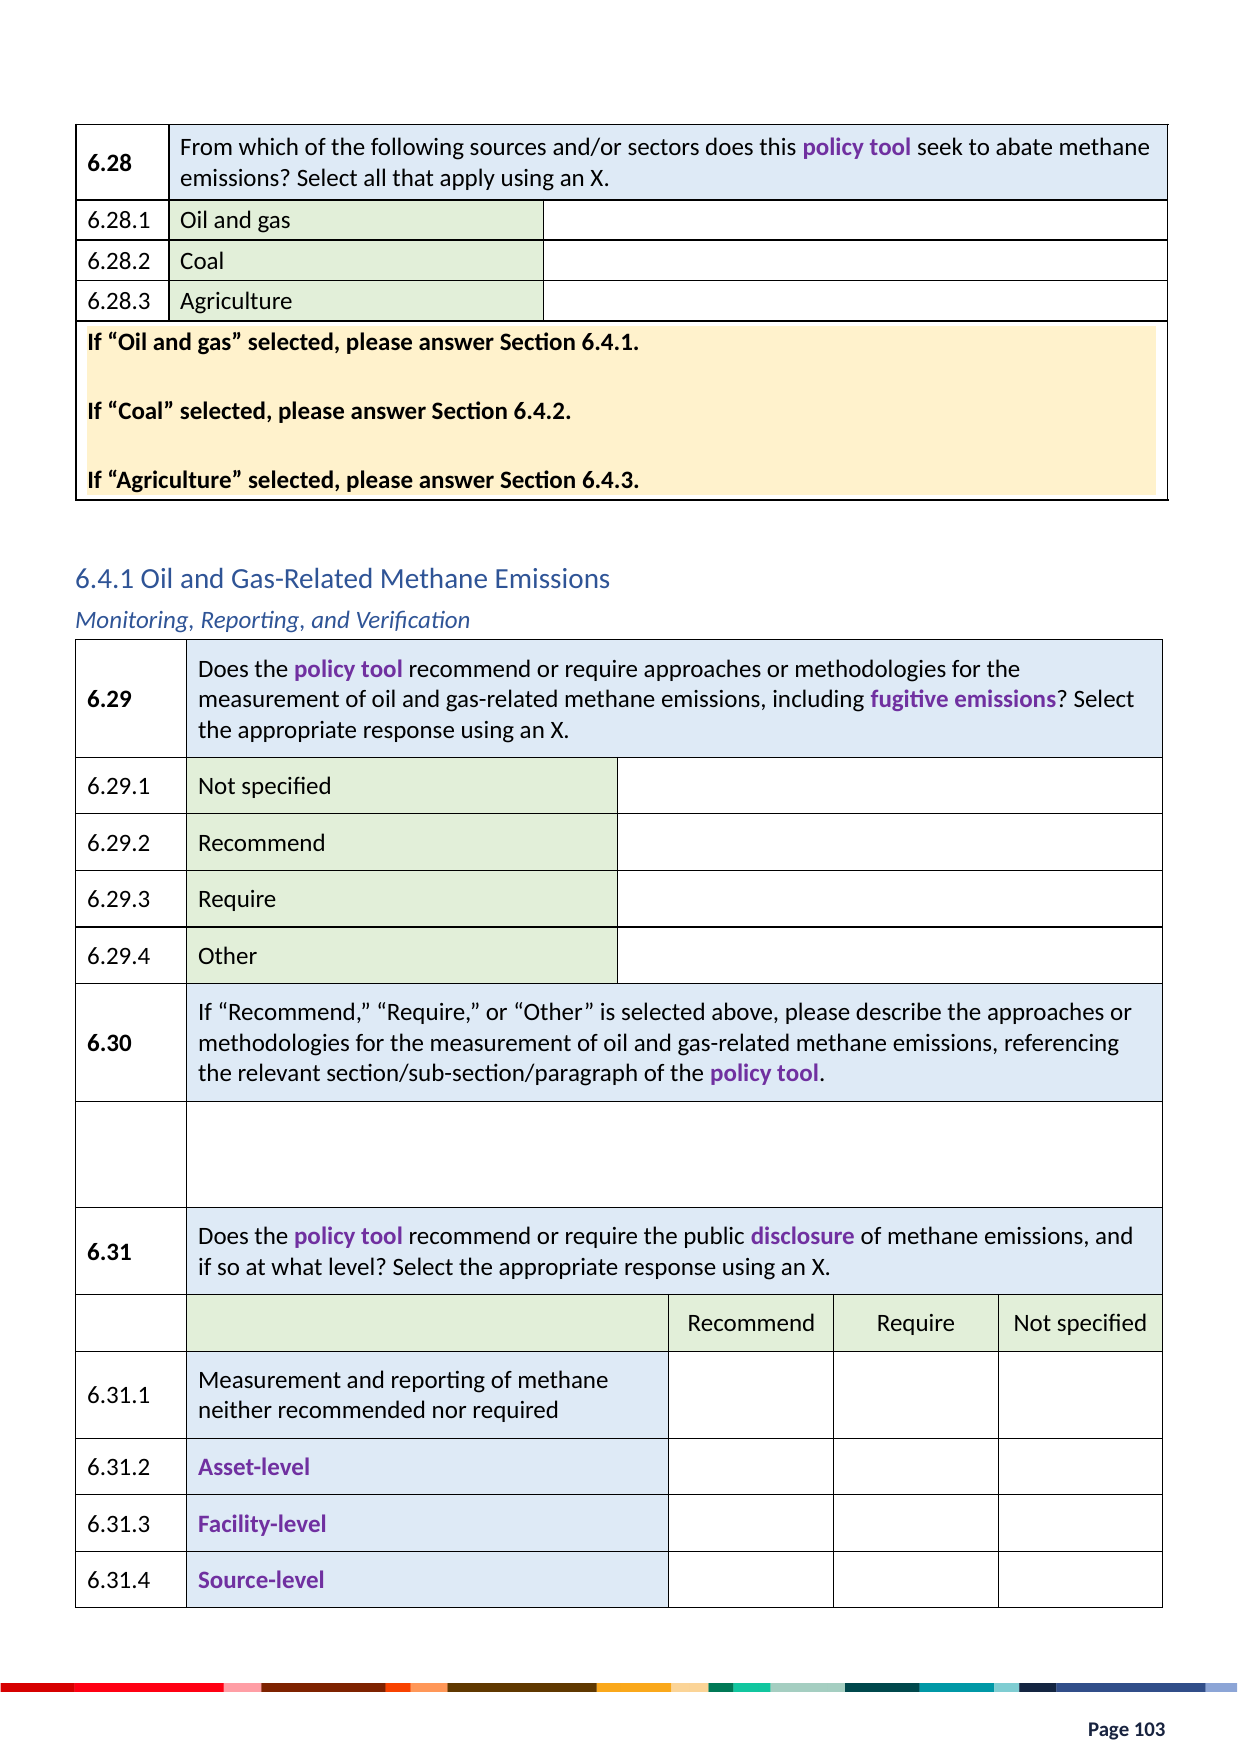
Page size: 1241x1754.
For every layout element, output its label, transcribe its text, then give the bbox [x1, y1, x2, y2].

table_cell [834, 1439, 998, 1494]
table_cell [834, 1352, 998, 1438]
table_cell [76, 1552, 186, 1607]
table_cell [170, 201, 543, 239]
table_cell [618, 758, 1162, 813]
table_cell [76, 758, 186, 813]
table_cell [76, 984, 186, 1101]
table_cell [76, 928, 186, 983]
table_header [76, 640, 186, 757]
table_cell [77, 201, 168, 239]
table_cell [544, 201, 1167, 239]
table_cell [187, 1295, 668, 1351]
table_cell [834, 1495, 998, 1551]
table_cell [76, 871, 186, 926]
picture [0, 1683, 1236, 1692]
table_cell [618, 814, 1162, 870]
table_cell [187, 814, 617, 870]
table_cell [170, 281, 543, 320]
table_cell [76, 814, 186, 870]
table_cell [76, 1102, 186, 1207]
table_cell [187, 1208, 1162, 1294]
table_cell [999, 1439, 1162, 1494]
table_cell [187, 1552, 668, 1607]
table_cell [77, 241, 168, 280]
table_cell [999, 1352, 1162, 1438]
subtitle 6.4.1 Oil and Gas-Related Methane Emissions [75, 561, 1165, 596]
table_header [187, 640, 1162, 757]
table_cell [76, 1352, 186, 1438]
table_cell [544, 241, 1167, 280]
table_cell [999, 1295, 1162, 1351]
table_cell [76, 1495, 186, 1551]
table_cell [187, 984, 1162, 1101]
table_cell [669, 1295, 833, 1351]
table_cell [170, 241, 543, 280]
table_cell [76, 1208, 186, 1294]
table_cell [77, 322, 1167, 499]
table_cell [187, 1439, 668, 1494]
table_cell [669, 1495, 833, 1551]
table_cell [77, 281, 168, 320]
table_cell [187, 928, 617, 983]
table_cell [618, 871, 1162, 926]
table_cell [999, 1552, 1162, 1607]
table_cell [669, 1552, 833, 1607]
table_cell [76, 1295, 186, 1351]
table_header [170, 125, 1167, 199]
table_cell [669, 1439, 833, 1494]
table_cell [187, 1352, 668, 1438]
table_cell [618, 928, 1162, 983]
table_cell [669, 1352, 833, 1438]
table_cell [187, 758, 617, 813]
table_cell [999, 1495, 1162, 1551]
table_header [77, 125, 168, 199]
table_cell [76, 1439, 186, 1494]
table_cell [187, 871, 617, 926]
subtitle Monitoring, Reporting, and Verification [75, 604, 1165, 635]
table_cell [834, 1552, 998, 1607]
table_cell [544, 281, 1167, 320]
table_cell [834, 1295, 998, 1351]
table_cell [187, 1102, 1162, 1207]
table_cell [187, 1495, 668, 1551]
